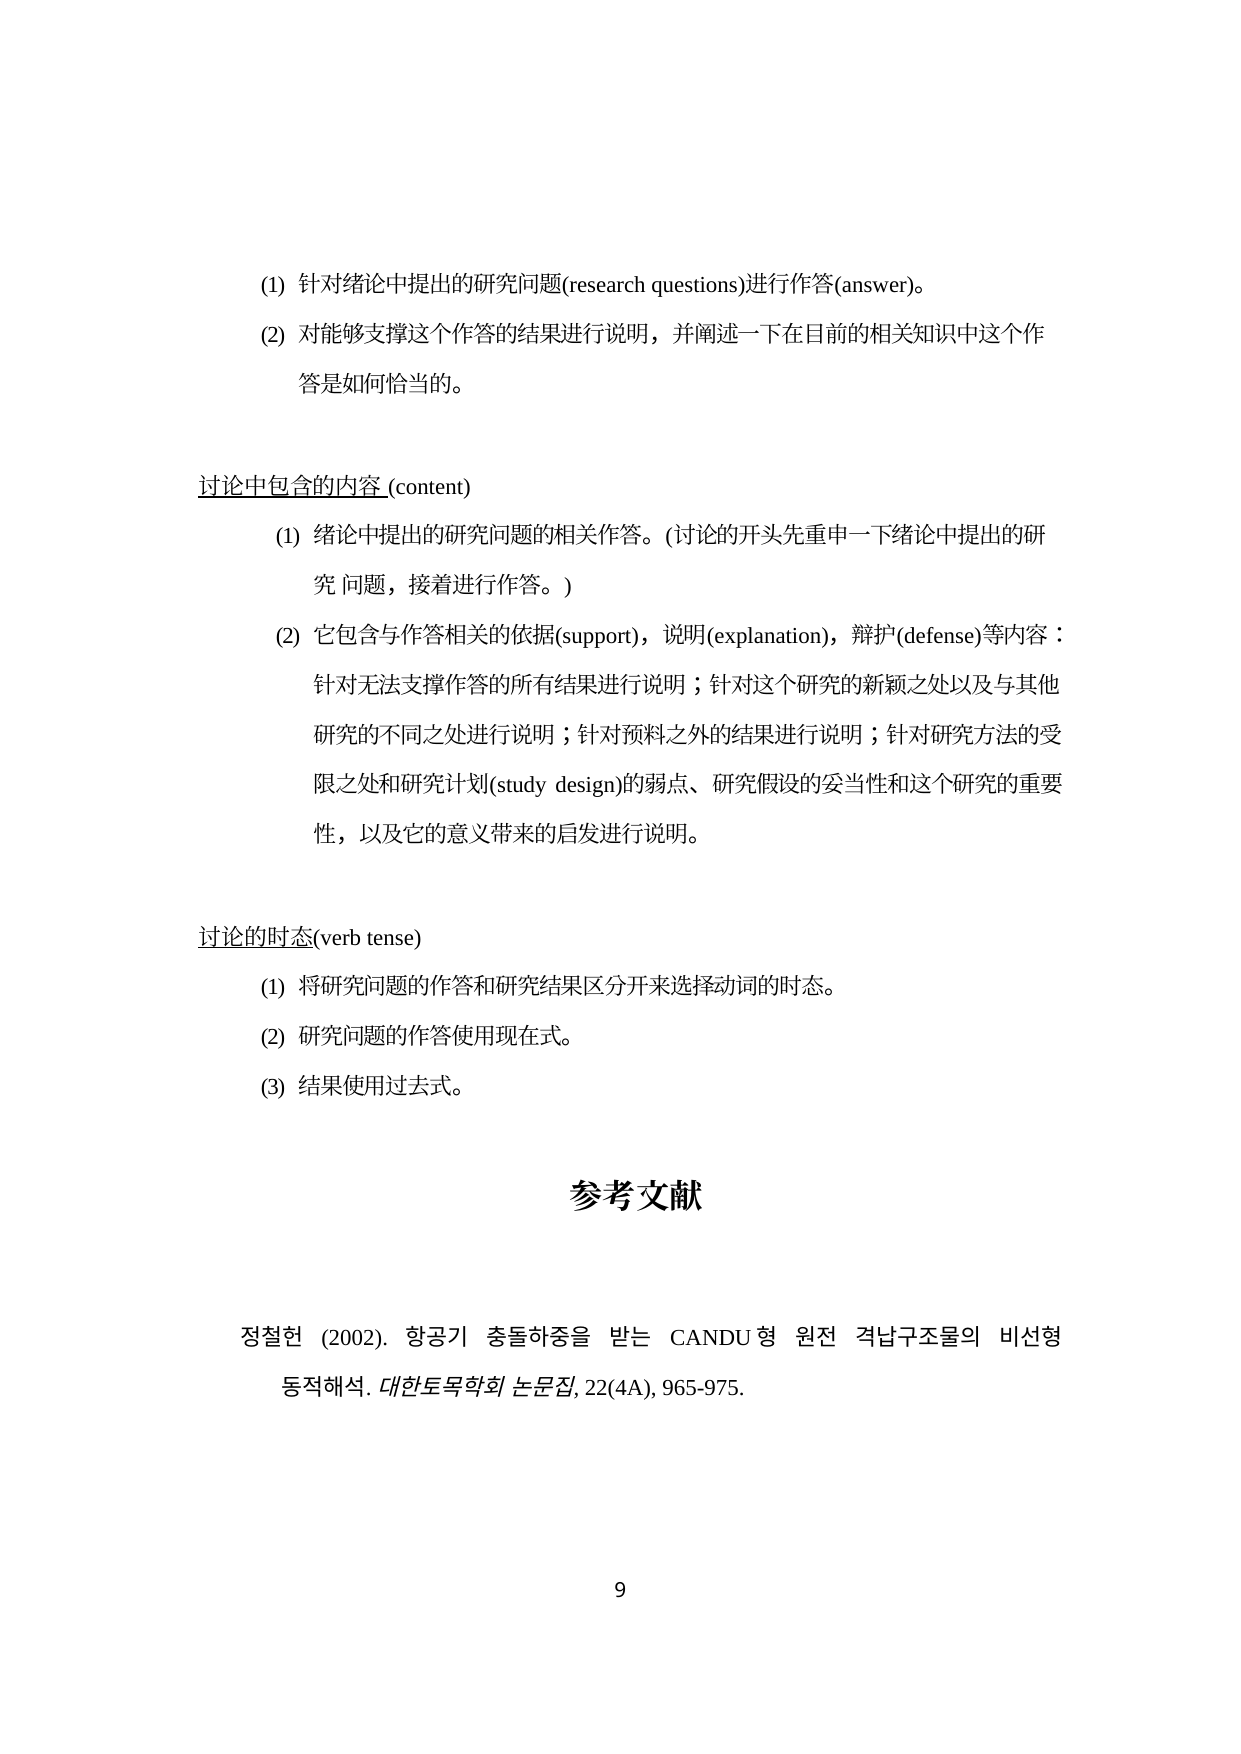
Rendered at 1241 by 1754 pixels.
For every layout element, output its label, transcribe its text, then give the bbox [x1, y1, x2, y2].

list 对能够支撑这个作答的结果进行说明，并阐述一下在目前的相关知识中这个作答是如何恰当的。 [261, 316, 1063, 399]
list 将研究问题的作答和研究结果区分开来选择动词的时态。 [261, 968, 1063, 1001]
list 针对绪论中提出的研究问题(research questions)进行作答(answer)。 [261, 266, 1063, 299]
text 讨论的时态(verb tense) [177, 919, 1063, 952]
list 研究问题的作答使用现在式。 [261, 1018, 1063, 1051]
list 绪论中提出的研究问题的相关作答。(讨论的开头先重申一下绪论中提出的研究 问题，接着进行作答。) [276, 517, 1063, 600]
list 结果使用过去式。 [261, 1068, 1063, 1101]
text 讨论中包含的内容 (content) [177, 468, 1063, 501]
text 参考文献 [208, 1170, 1063, 1218]
list 它包含与作答相关的依据(support)，说明(explanation)，辩护(defense)等内容：针对无法支撑作答的所有结果进行说明；针对这个研究的新颖之处以及与其他研究的不同之处进行说明；针对预料之外的结果进行说明；针对研究方法的受限之处和研究计划(study design)的弱点、研究假设的妥当性和这个研究的重要性，以及它的意义带来的启发进行说明。 [276, 617, 1063, 849]
text 정철헌 (2002). 항공기 충돌하중을 받는 CANDU형 원전 격납구조물의 비선형 동적해석. 대한토목학회 논문집, 22(4A), 965-975. [240, 1319, 1063, 1402]
